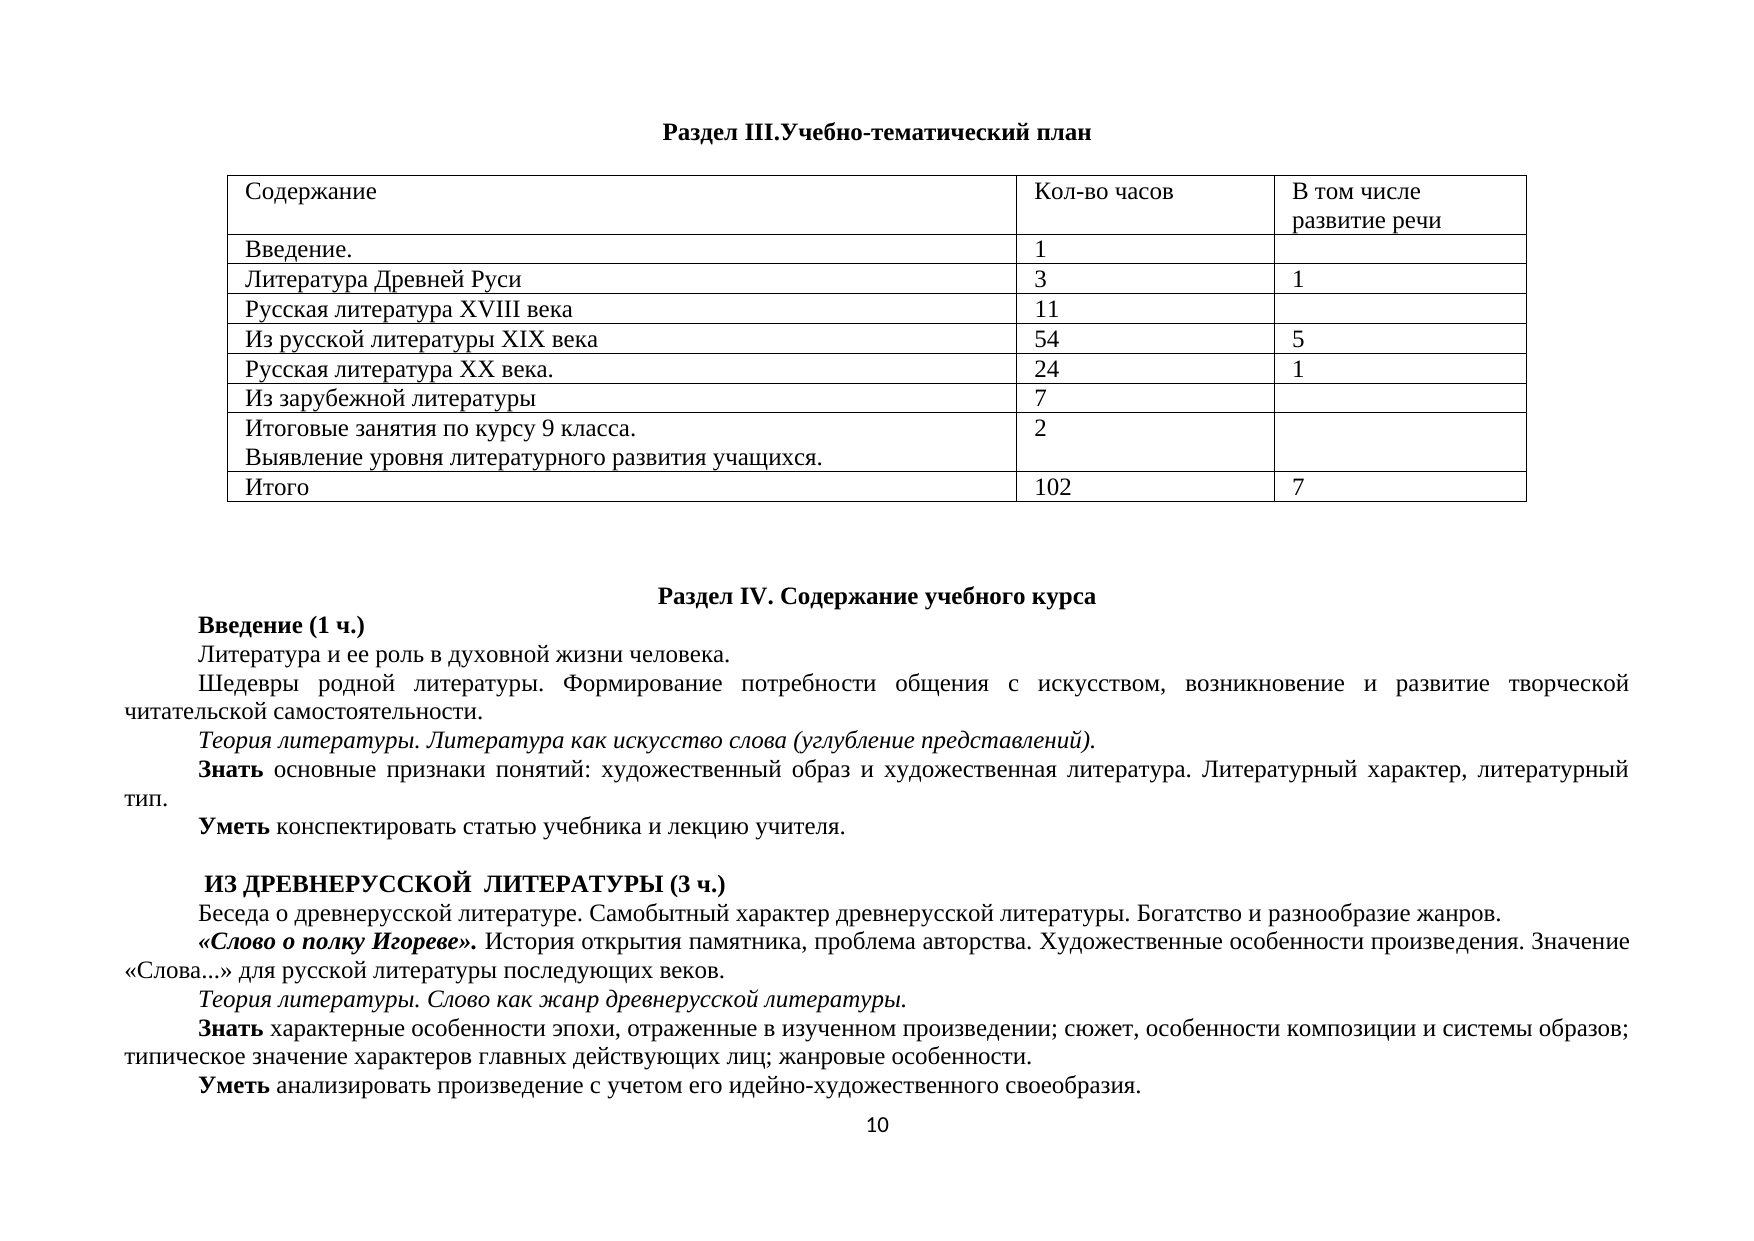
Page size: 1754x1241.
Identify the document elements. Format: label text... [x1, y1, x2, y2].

table_header В том числе развитие речи [1275, 176, 1526, 233]
text Литература и ее роль в духовной жизни человека. [124, 639, 1630, 668]
table_cell [1275, 384, 1526, 412]
text Знать характерные особенности эпохи, отраженные в изученном произведении; сюжет, особенности композиции и системы образов; типическое значение характеров главных действующих лиц; жанровые особенности. [124, 1013, 1630, 1070]
table_cell Итоговые занятия по курсу 9 класса. Выявление уровня литературного развития учащихся. [228, 413, 1016, 471]
text Раздел III.Учебно-тематический план [124, 117, 1630, 146]
table_cell 2 [1017, 413, 1274, 471]
table_cell 7 [1017, 384, 1274, 412]
text Беседа о древнерусской литературе. Самобытный характер древнерусской литературы. Богатство и разнообразие жанров. [124, 898, 1630, 926]
table_cell 1 [1275, 264, 1526, 293]
table_cell 1 [1017, 235, 1274, 263]
table_cell [1275, 235, 1526, 263]
text Знать основные признаки понятий: художественный образ и художественная литература. Литературный характер, литературный тип. [124, 754, 1630, 811]
text ИЗ ДРЕВНЕРУССКОЙ ЛИТЕРАТУРЫ (3 ч.) [124, 869, 1630, 898]
text «Слово о полку Игореве». История открытия памятника, проблема авторства. Художественные особенности произведения. Значение «Слова...» для русской литературы последующих веков. [124, 926, 1630, 984]
table_cell 102 [1017, 472, 1274, 501]
table_cell 11 [1017, 294, 1274, 323]
text Шедевры родной литературы. Формирование потребности общения с искусством, возникновение и развитие творческой читательской самостоятельности. [124, 668, 1630, 725]
text Раздел IV. Содержание учебного курса [124, 581, 1630, 610]
table_cell Из зарубежной литературы [228, 384, 1016, 412]
table_cell Русская литература ХVIII века [228, 294, 1016, 323]
table_cell Из русской литературы ХIХ века [228, 324, 1016, 353]
table_cell [1275, 294, 1526, 323]
table_cell 1 [1275, 354, 1526, 382]
table_header Кол-во часов [1017, 176, 1274, 233]
table_cell 3 [1017, 264, 1274, 293]
text Теория литературы. Слово как жанр древнерусской литературы. [124, 984, 1630, 1013]
table_cell Русская литература ХХ века. [228, 354, 1016, 382]
table_cell 54 [1017, 324, 1274, 353]
table_cell 7 [1275, 472, 1526, 501]
table_cell Итого [228, 472, 1016, 501]
table_cell Введение. [228, 235, 1016, 263]
table_cell [1275, 413, 1526, 471]
table_cell Литература Древней Руси [228, 264, 1016, 293]
text Уметь конспектировать статью учебника и лекцию учителя. [124, 811, 1630, 840]
text Уметь анализировать произведение с учетом его идейно-художественного своеобразия. [124, 1070, 1630, 1099]
text Теория литературы. Литература как искусство слова (углубление представлений). [124, 725, 1630, 754]
table_cell 24 [1017, 354, 1274, 382]
table_header Содержание [228, 176, 1016, 233]
text Введение (1 ч.) [124, 610, 1630, 639]
table_cell 5 [1275, 324, 1526, 353]
